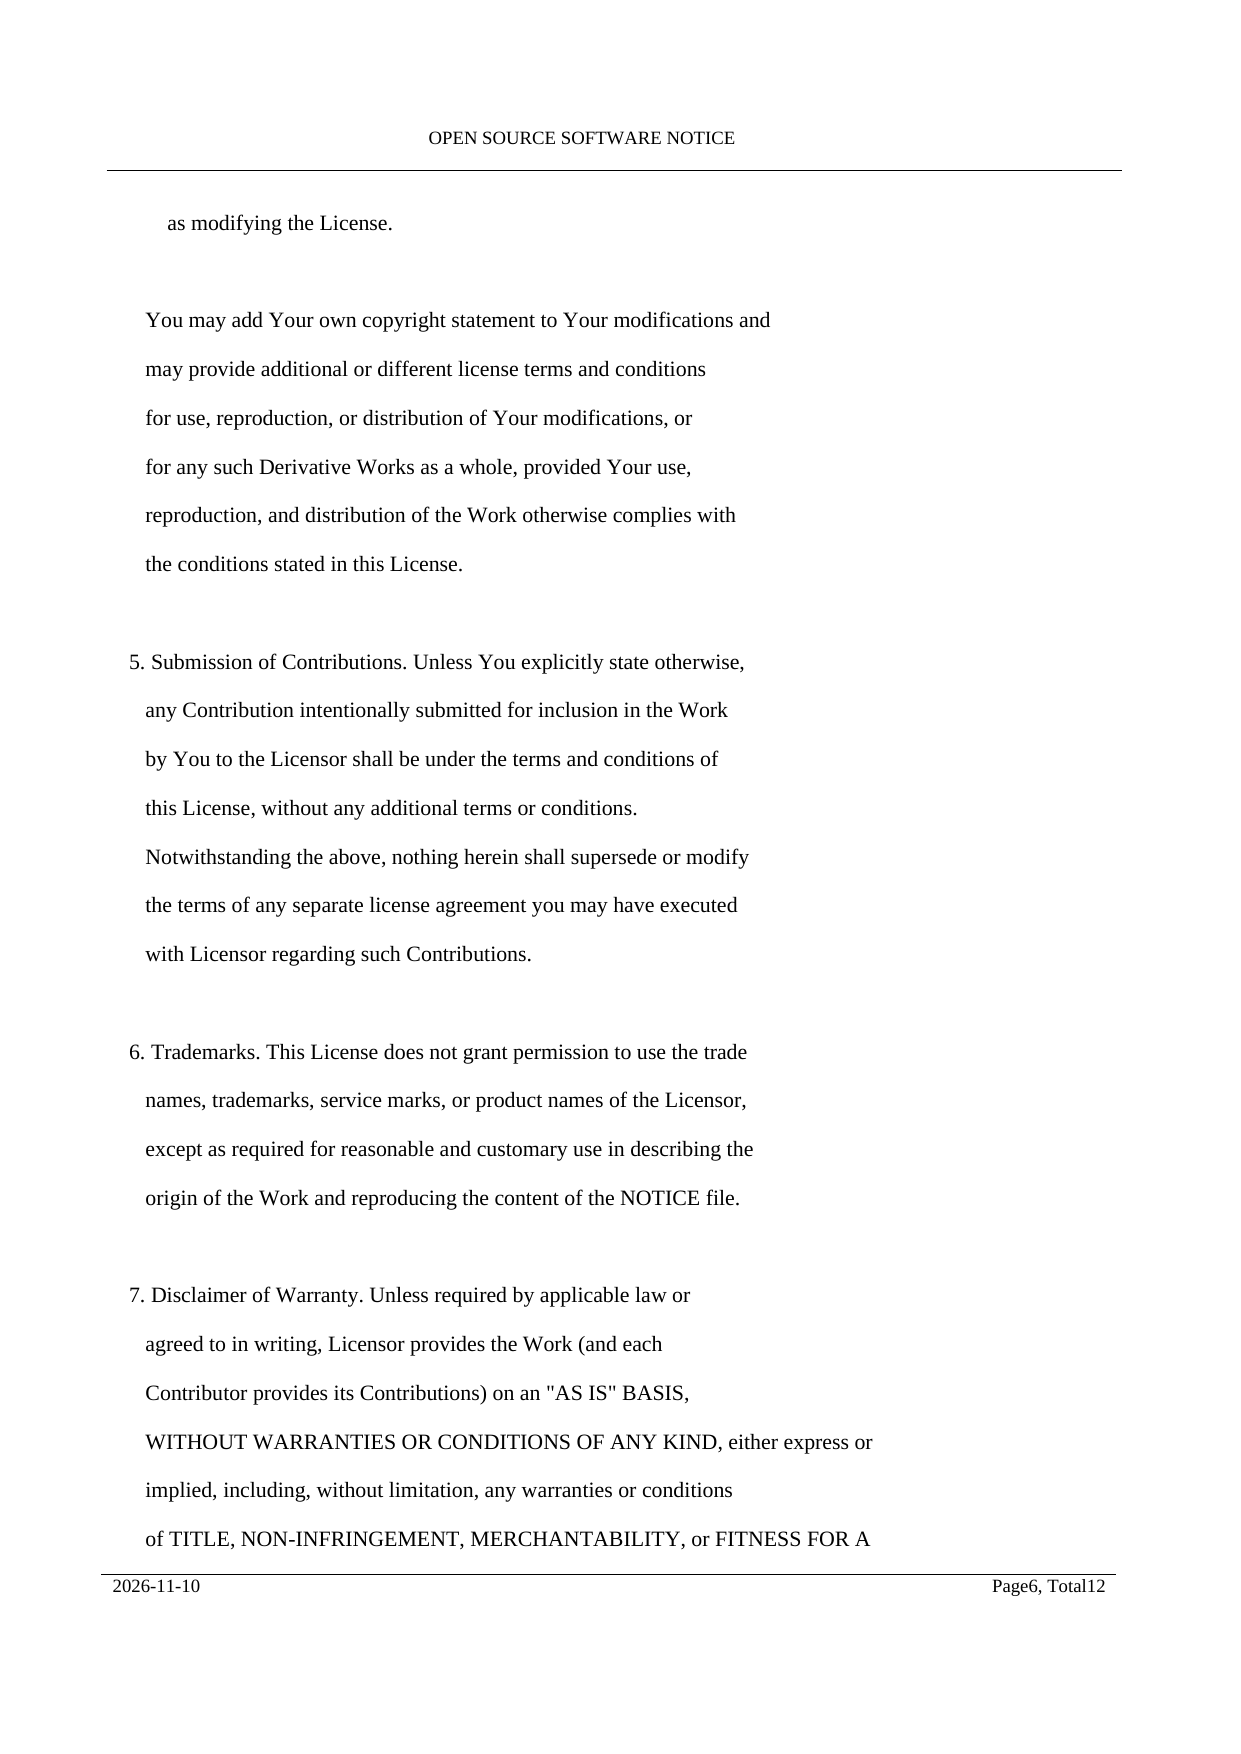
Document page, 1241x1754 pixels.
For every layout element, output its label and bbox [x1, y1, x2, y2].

text [112, 206, 1128, 1555]
